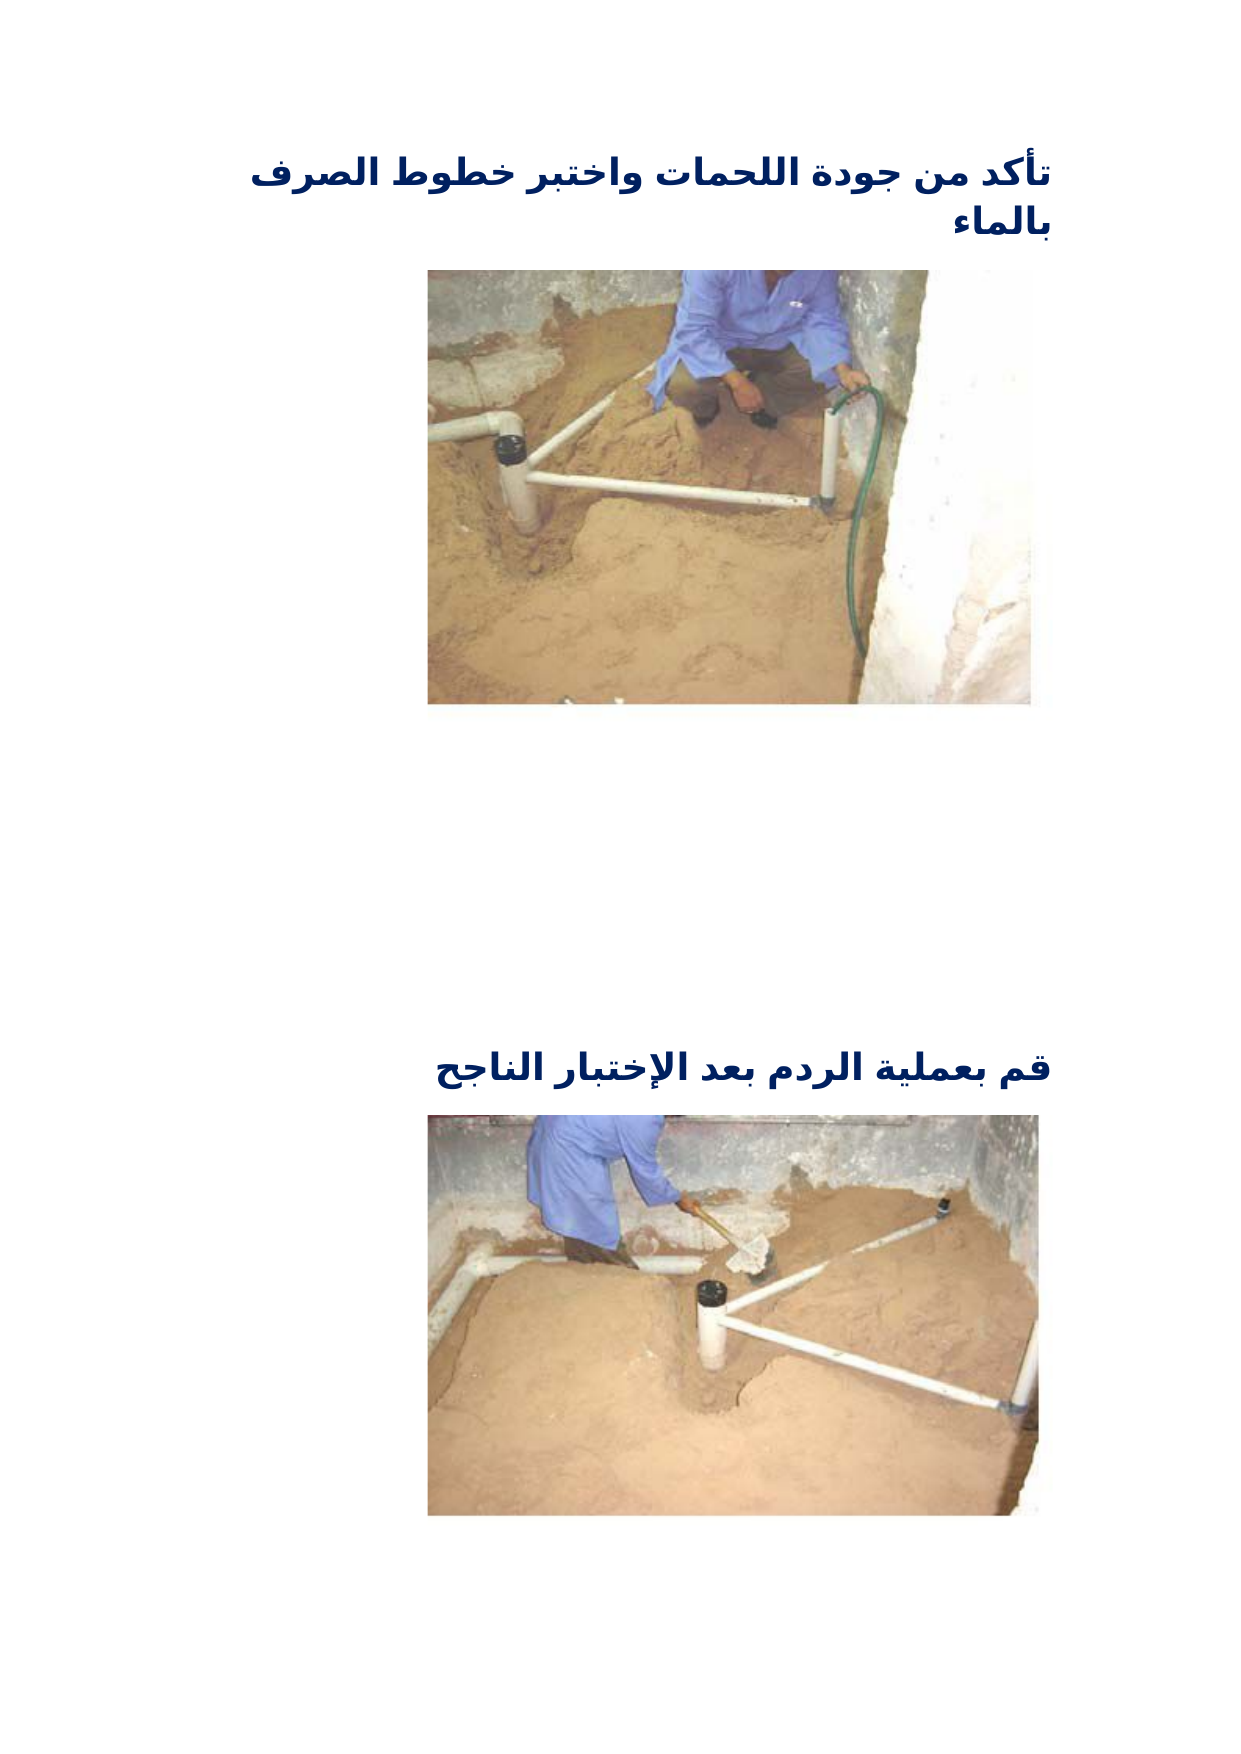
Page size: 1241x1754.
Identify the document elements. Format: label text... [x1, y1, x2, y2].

text قم بعملية الردم بعد الإختبار الناجح [187, 1045, 1053, 1088]
text تأكد من جودة اللحمات واختبر خطوط الصرف بالماء [187, 150, 1053, 243]
picture [427, 1115, 1053, 1585]
picture [427, 270, 1053, 739]
